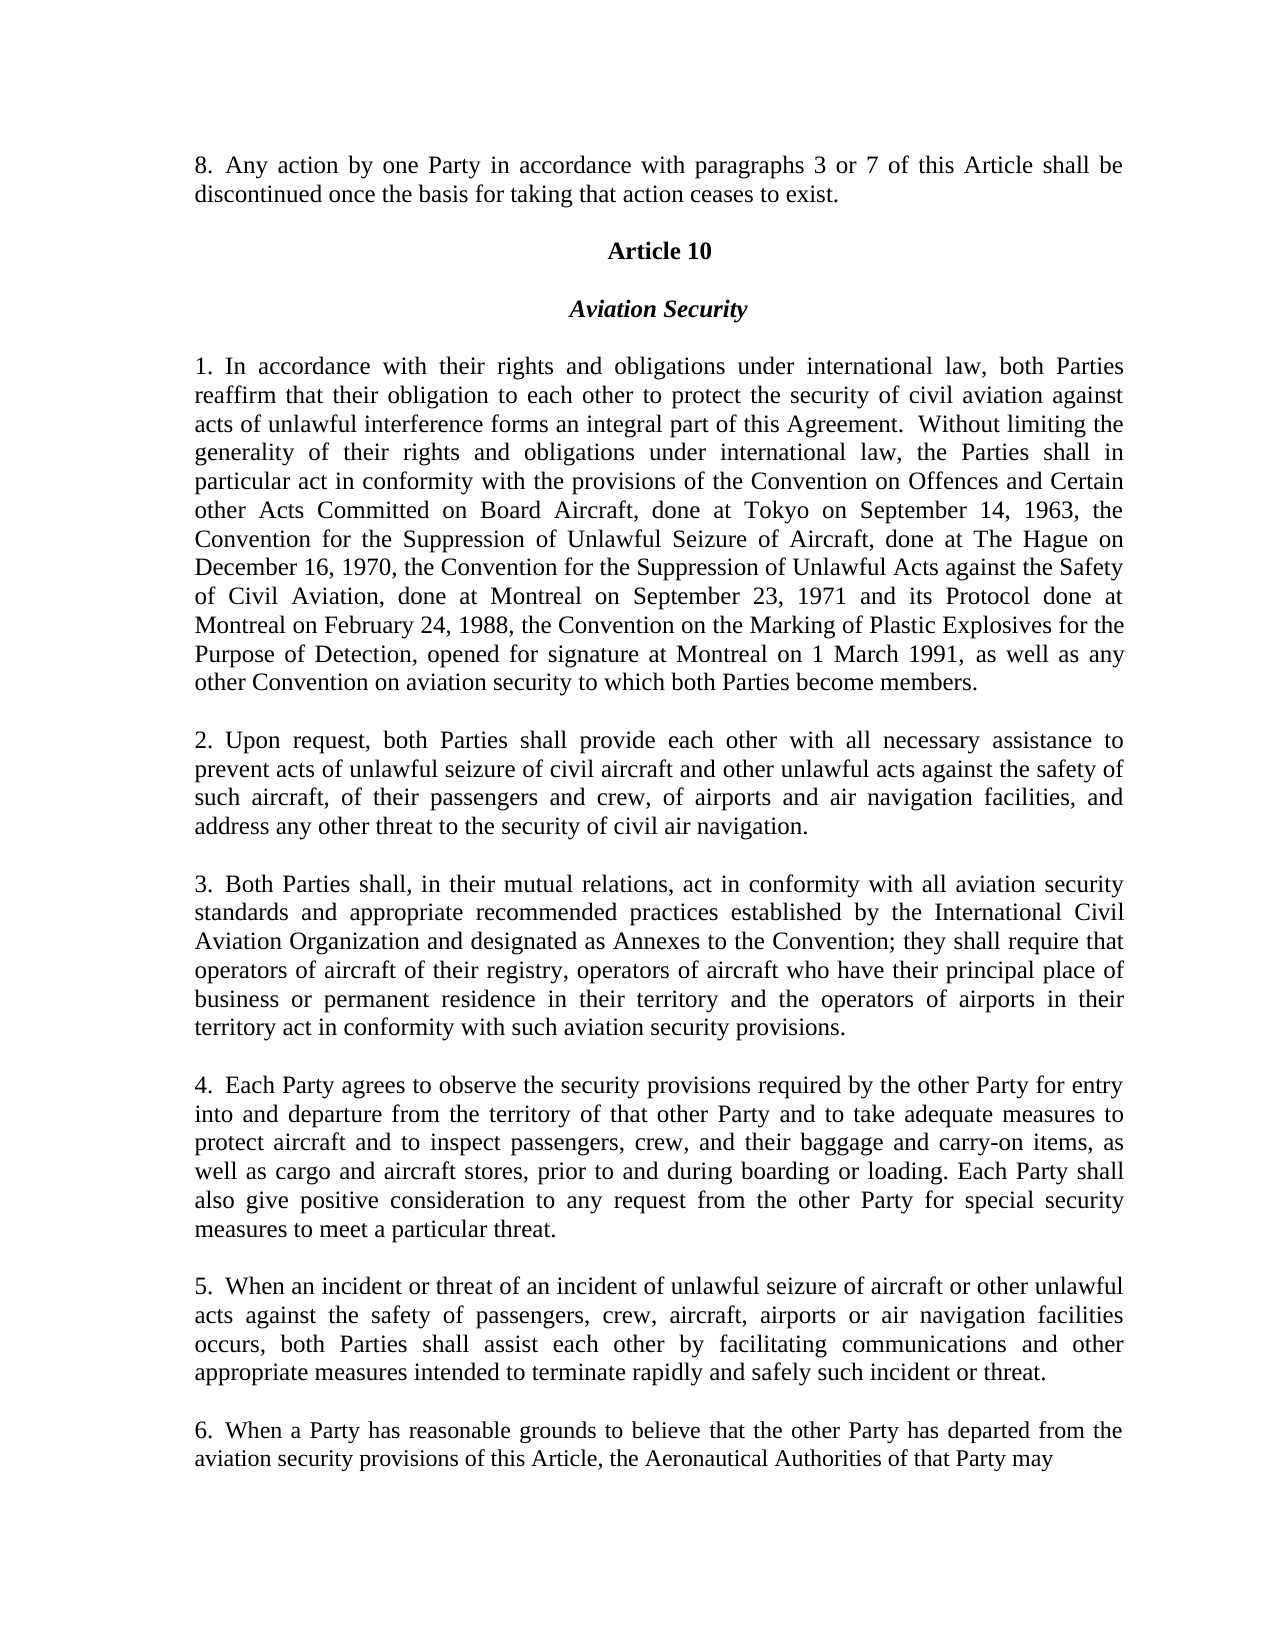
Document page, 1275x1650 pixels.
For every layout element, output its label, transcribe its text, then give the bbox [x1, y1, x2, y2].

text 1. In accordance with their rights and obligations under international law, both Parties reaffirm that their obligation to each other to protect the security of civil aviation against acts of unlawful interference forms an integral part of this Agreement. Without limiting the generality of their rights and obligations under international law, the Parties shall in particular act in conformity with the provisions of the Convention on Offences and Certain other Acts Committed on Board Aircraft, done at Tokyo on September 14, 1963, the Convention for the Suppression of Unlawful Seizure of Aircraft, done at The Hague on December 16, 1970, the Convention for the Suppression of Unlawful Acts against the Safety of Civil Aviation, done at Montreal on September 23, 1971 and its Protocol done at Montreal on February 24, 1988, the Convention on the Marking of Plastic Explosives for the Purpose of Detection, opened for signature at Montreal on 1 March 1991, as well as any other Convention on aviation security to which both Parties become members. [194, 351, 1125, 696]
text 6. When a Party has reasonable grounds to believe that the other Party has departed from the aviation security provisions of this Article, the Aeronautical Authorities of that Party may [194, 1415, 1125, 1471]
text 3. Both Parties shall, in their mutual relations, act in conformity with all aviation security standards and appropriate recommended practices established by the International Civil Aviation Organization and designated as Annexes to the Convention; they shall require that operators of aircraft of their registry, operators of aircraft who have their principal place of business or permanent residence in their territory and the operators of airports in their territory act in conformity with such aviation security provisions. [194, 869, 1125, 1041]
text Article 10 [194, 236, 1125, 265]
text 8. Any action by one Party in accordance with paragraphs 3 or 7 of this Article shall be discontinued once the basis for taking that action ceases to exist. [194, 150, 1125, 207]
text 2. Upon request, both Parties shall provide each other with all necessary assistance to prevent acts of unlawful seizure of civil aircraft and other unlawful acts against the safety of such aircraft, of their passengers and crew, of airports and air navigation facilities, and address any other threat to the security of civil air navigation. [194, 725, 1125, 840]
text 5. When an incident or threat of an incident of unlawful seizure of aircraft or other unlawful acts against the safety of passengers, crew, aircraft, airports or air navigation facilities occurs, both Parties shall assist each other by facilitating communications and other appropriate measures intended to terminate rapidly and safely such incident or threat. [194, 1271, 1125, 1386]
text 4. Each Party agrees to observe the security provisions required by the other Party for entry into and departure from the territory of that other Party and to take adequate measures to protect aircraft and to inspect passengers, crew, and their baggage and carry-on items, as well as cargo and aircraft stores, prior to and during boarding or loading. Each Party shall also give positive consideration to any request from the other Party for special security measures to meet a particular threat. [194, 1070, 1125, 1242]
text Aviation Security [194, 294, 1125, 322]
